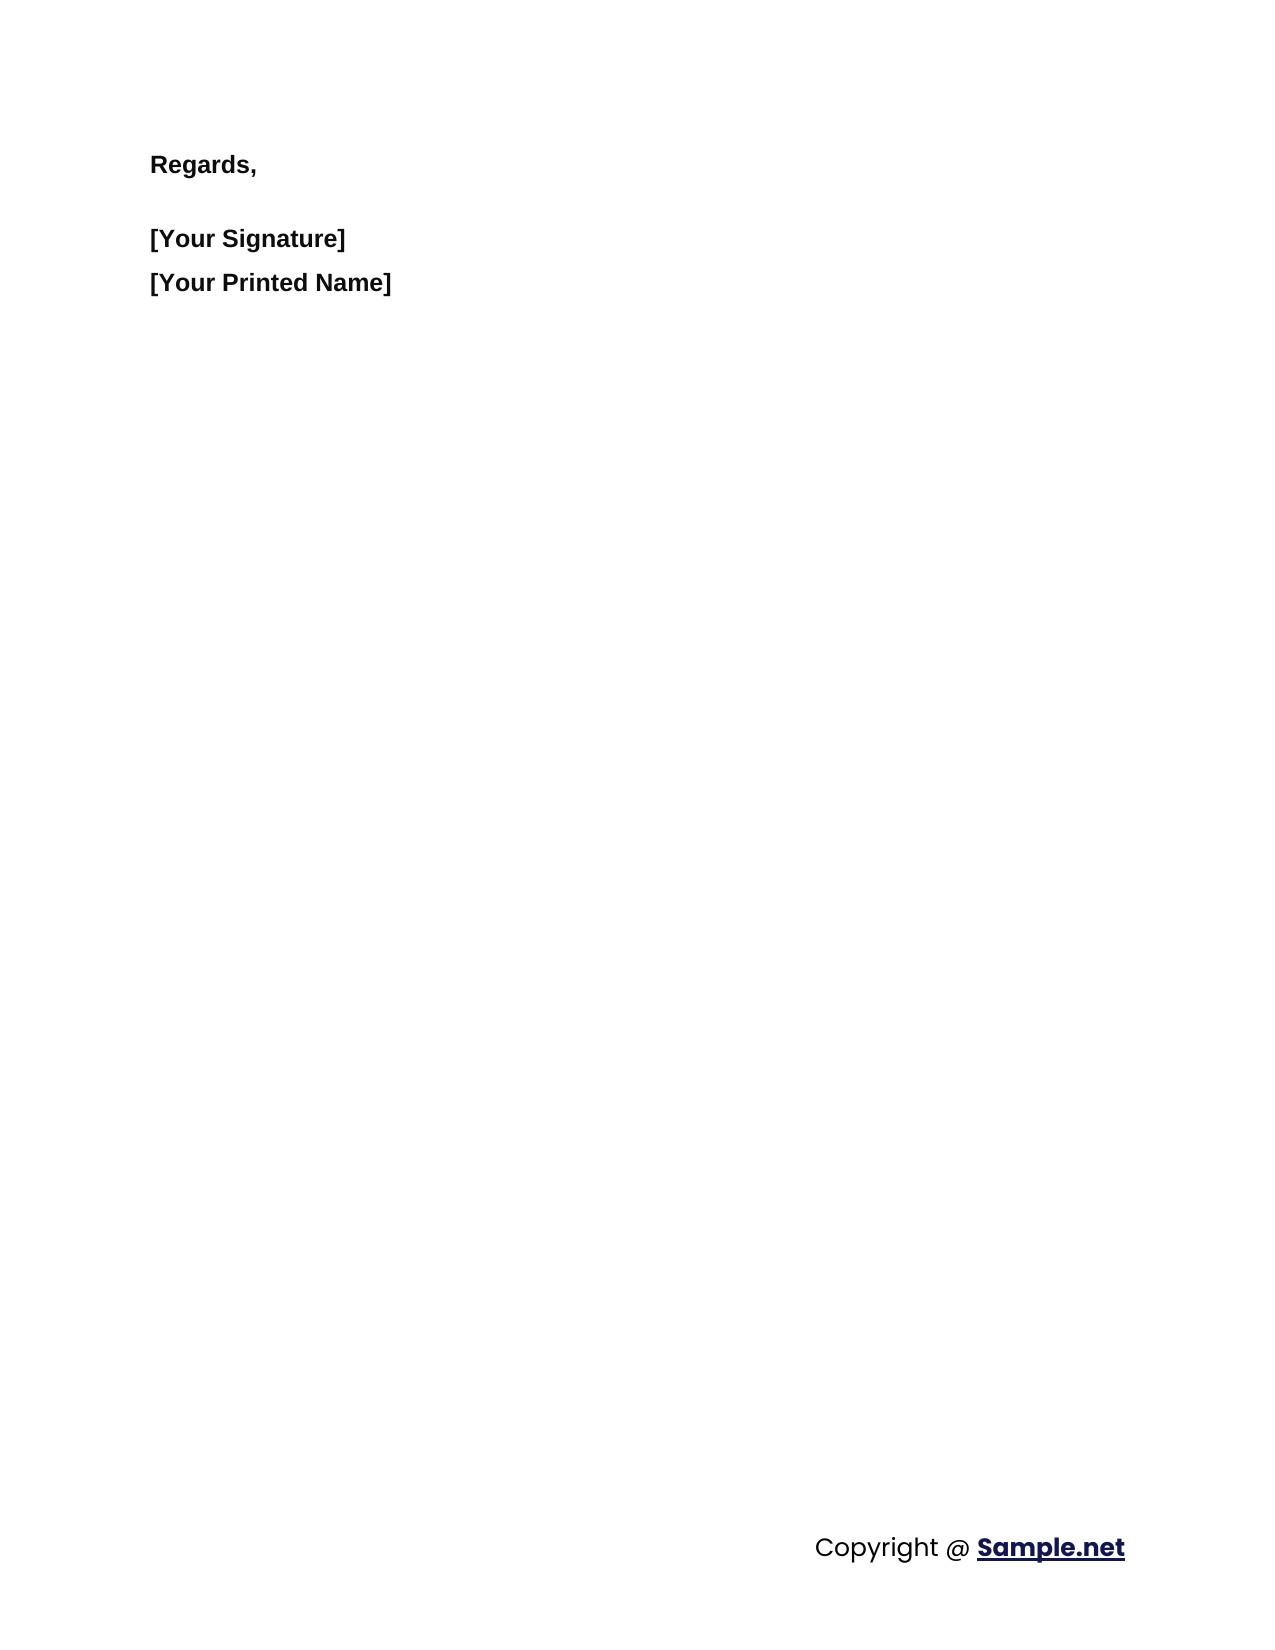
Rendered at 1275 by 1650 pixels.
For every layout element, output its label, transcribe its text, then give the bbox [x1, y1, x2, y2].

text [Your Signature] [Your Printed Name] [150, 224, 1125, 296]
text Regards, [150, 150, 1125, 179]
